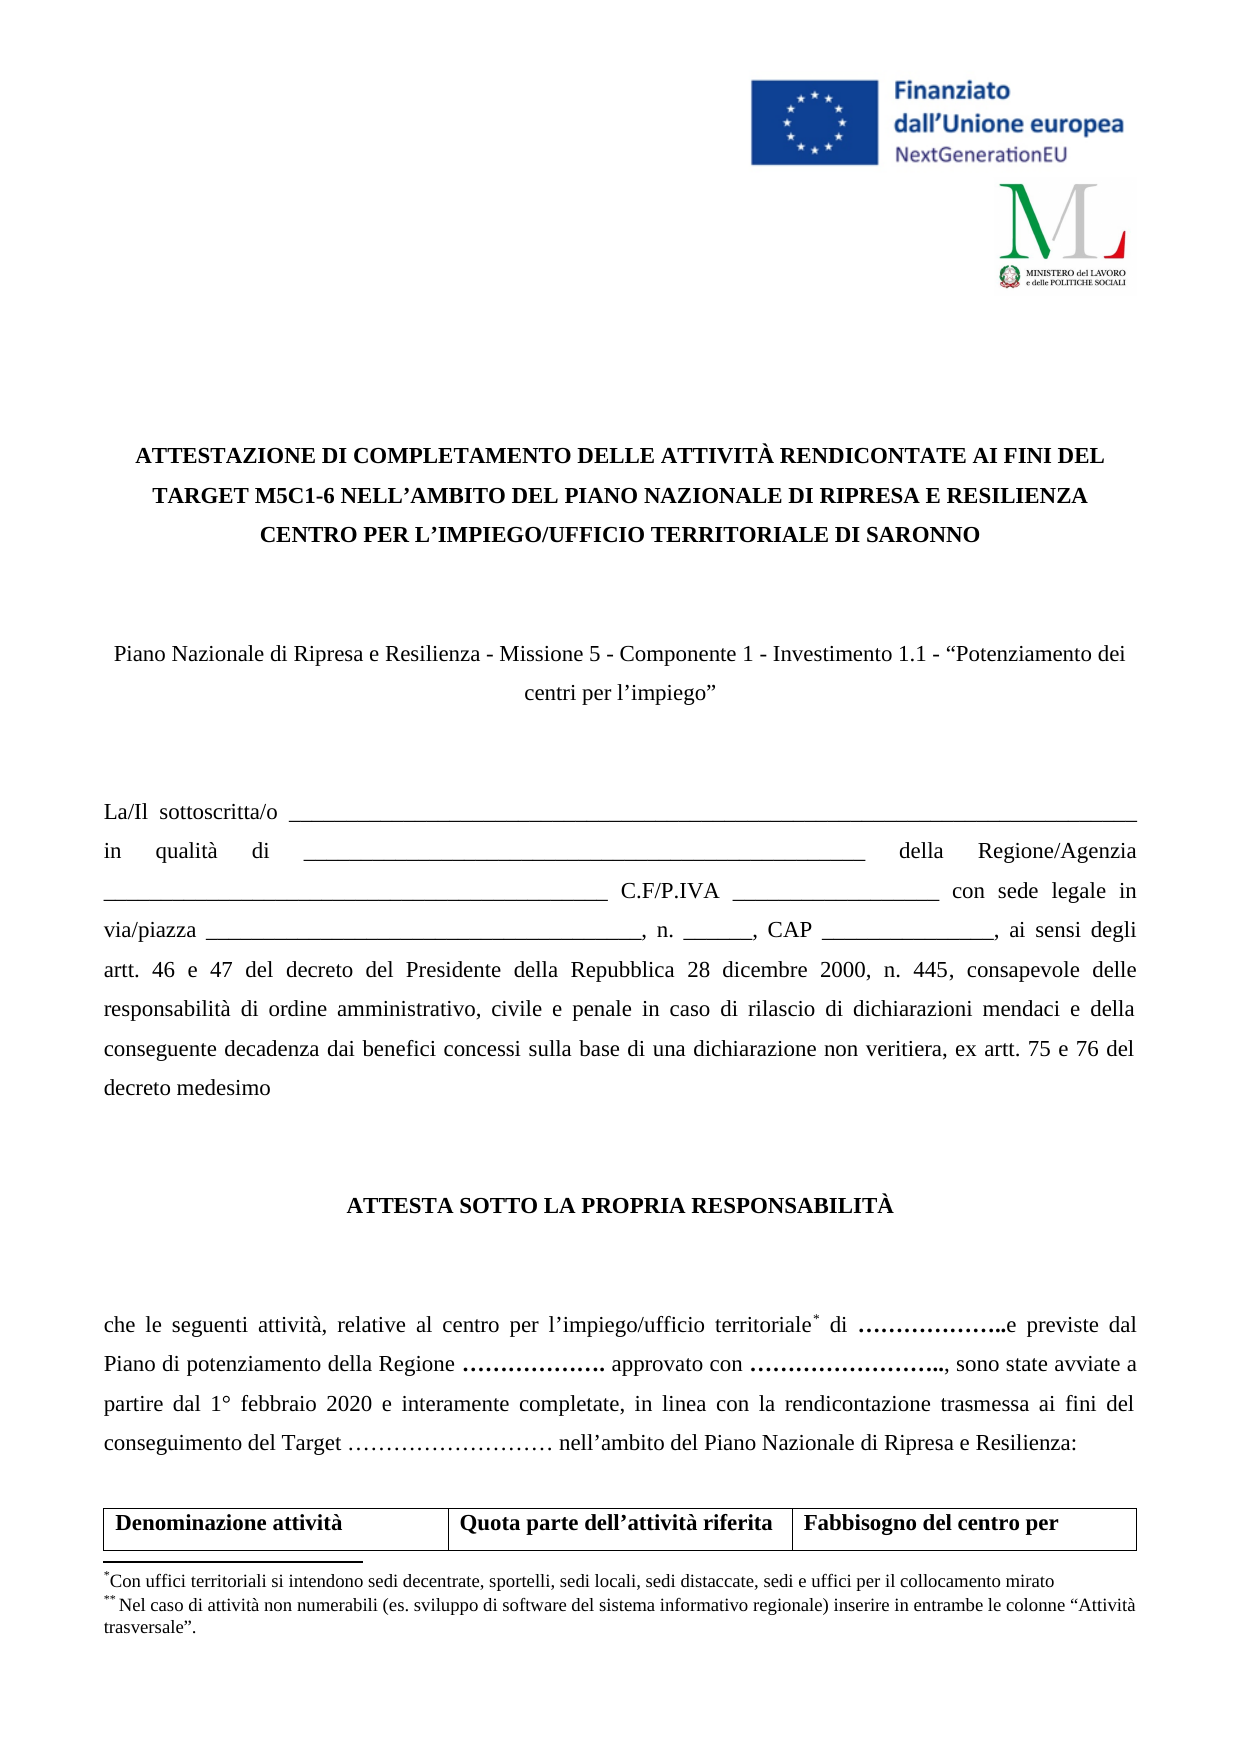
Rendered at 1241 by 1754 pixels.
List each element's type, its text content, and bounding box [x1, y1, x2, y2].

table_header Quota parte dell’attività riferita al centro per l’impiego** [449, 1509, 792, 1550]
text ATTESTAZIONE DI COMPLETAMENTO DELLE ATTIVITÀ RENDICONTATE AI FINI DEL TARGET M5C1-6 NELL’AMBITO DEL PIANO NAZIONALE DI RIPRESA E RESILIENZA [103, 442, 1137, 508]
text ATTESTA SOTTO LA PROPRIA RESPONSABILITÀ [103, 1192, 1137, 1219]
text CENTRO PER L’IMPIEGO/UFFICIO TERRITORIALE DI SARONNO [103, 521, 1137, 548]
text che le seguenti attività, relative al centro per l’impiego/ufficio territoriale* di ………………..e previste dal Piano di potenziamento della Regione ………………. approvato con …………………….., sono state avviate a partire dal 1° febbraio 2020 e interamente completate, in linea con la rendicontazione trasmessa ai fini del conseguimento del Target ……………………… nell’ambito del Piano Nazionale di Ripresa e Resilienza: [103, 1311, 1137, 1456]
table_header Denominazione attività [104, 1509, 448, 1550]
picture [740, 59, 1138, 296]
table_header Fabbisogno del centro per l’impiego** [793, 1509, 1136, 1550]
text La/Il sottoscritta/o __________________________________________________________________________ in qualità di _________________________________________________ della Regione/Agenzia ____________________________________________ C.F/P.IVA __________________ con sede legale in via/piazza ______________________________________, n. ______, CAP _______________, ai sensi degli artt. 46 e 47 del decreto del Presidente della Repubblica 28 dicembre 2000, n. 445, consapevole delle responsabilità di ordine amministrativo, civile e penale in caso di rilascio di dichiarazioni mendaci e della conseguente decadenza dai benefici concessi sulla base di una dichiarazione non veritiera, ex artt. 75 e 76 del decreto medesimo [103, 798, 1137, 1100]
text Piano Nazionale di Ripresa e Resilienza - Missione 5 - Componente 1 - Investimento 1.1 - “Potenziamento dei centri per l’impiego” [103, 640, 1137, 706]
